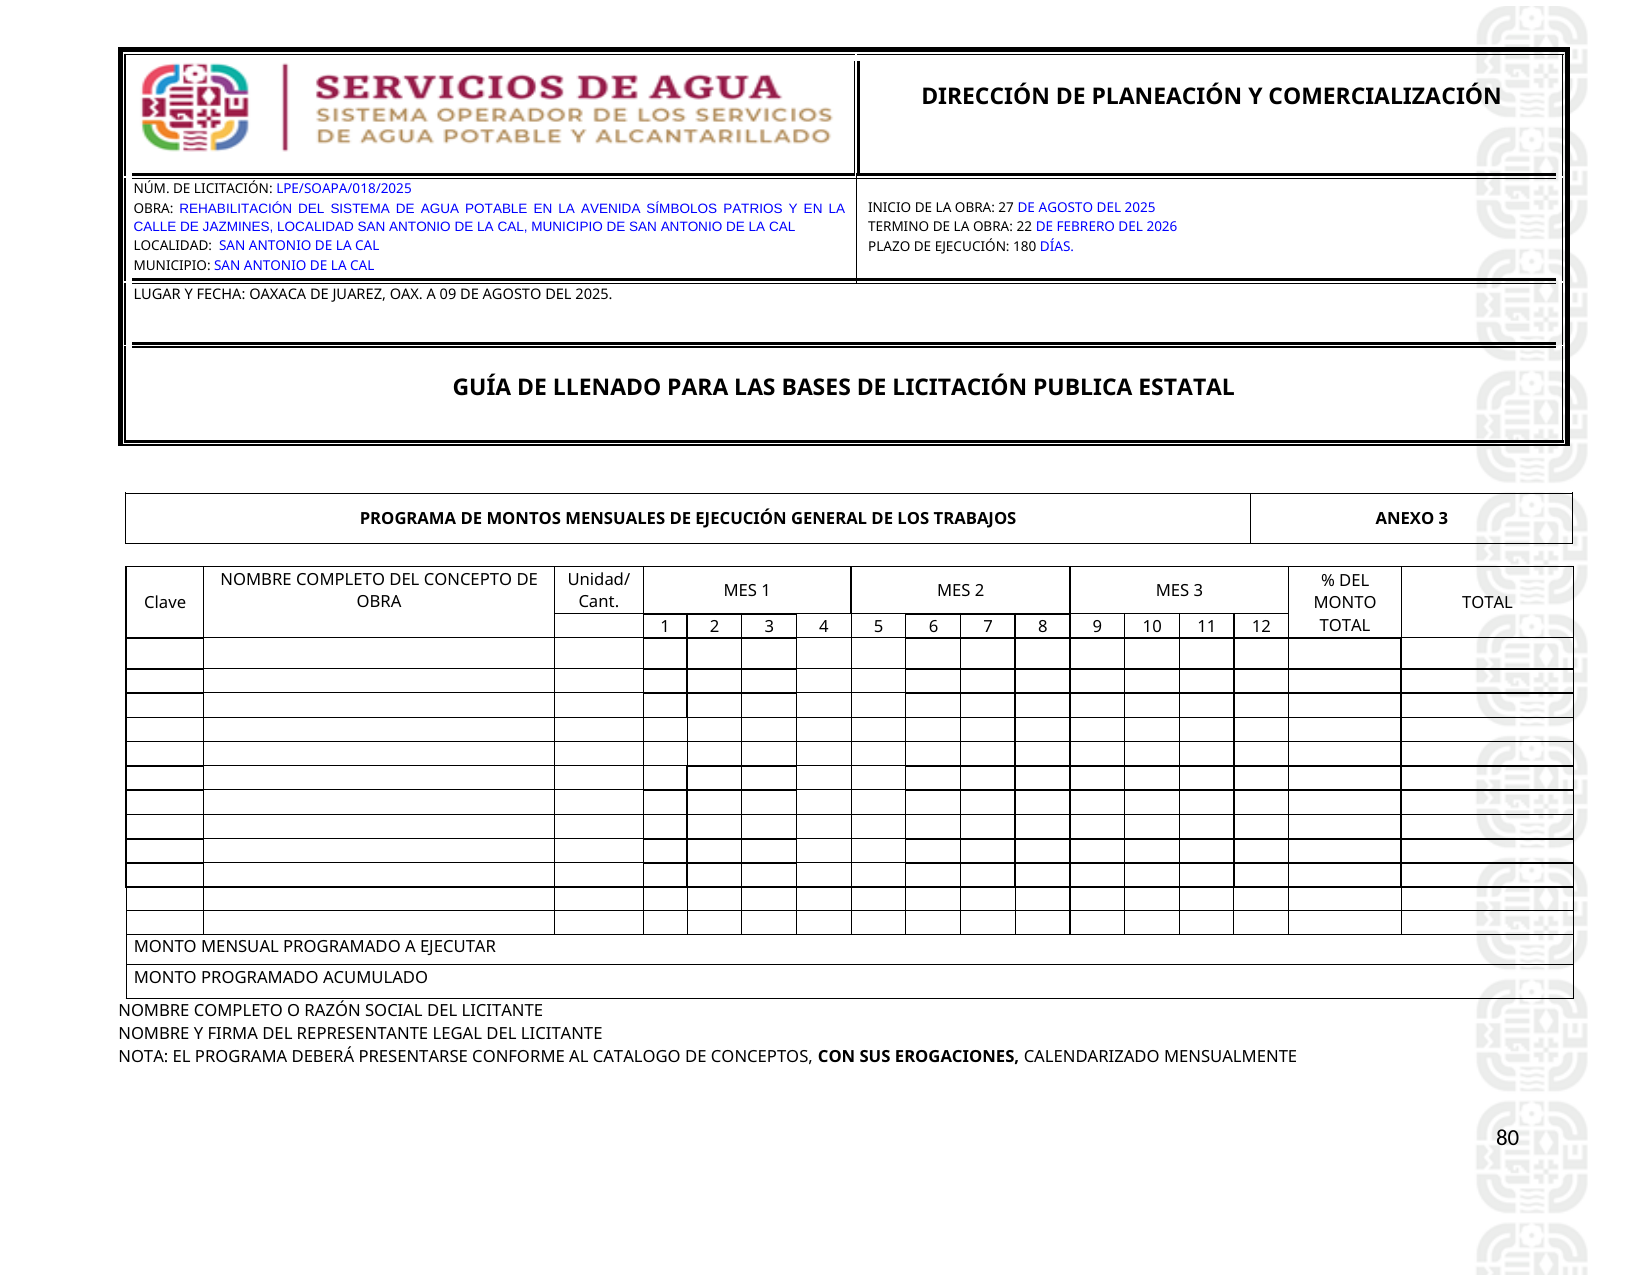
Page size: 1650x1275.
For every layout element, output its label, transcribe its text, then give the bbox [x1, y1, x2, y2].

table_cell [1289, 742, 1400, 765]
table_cell [644, 766, 686, 789]
table_header MES 3 [1071, 567, 1288, 613]
table_cell [1402, 694, 1573, 717]
table_cell [1016, 694, 1069, 717]
table_cell [1402, 840, 1573, 862]
table_cell [555, 839, 643, 862]
table_cell [1180, 840, 1233, 862]
table_cell [204, 613, 554, 637]
table_cell 2 [688, 615, 741, 637]
table_cell [1071, 791, 1124, 814]
table_cell [961, 742, 1014, 765]
table_header TOTAL [1402, 567, 1573, 637]
table_cell [1125, 815, 1179, 838]
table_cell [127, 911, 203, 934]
table_cell [852, 693, 905, 717]
table_cell [1071, 694, 1124, 717]
table_cell [204, 863, 554, 886]
table_cell [204, 815, 554, 838]
table_cell 4 [797, 614, 851, 637]
table_cell [906, 864, 960, 886]
picture [1461, 6, 1591, 999]
table_cell 11 [1180, 614, 1233, 637]
table_cell [1071, 670, 1124, 692]
table_cell [204, 888, 554, 910]
table_cell [1125, 694, 1179, 717]
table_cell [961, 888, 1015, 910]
table_cell [555, 614, 643, 637]
table_cell [1071, 767, 1124, 789]
table_cell [555, 790, 643, 814]
table_cell [961, 815, 1014, 838]
table_cell [688, 840, 741, 862]
table_cell [852, 839, 905, 862]
table_cell [906, 694, 960, 717]
table_cell [127, 670, 203, 692]
table_cell [1402, 718, 1573, 741]
table_cell [961, 791, 1014, 814]
table_cell [1402, 742, 1573, 765]
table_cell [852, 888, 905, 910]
table_cell [127, 888, 203, 910]
table_header Unidad/ Cant. [555, 567, 643, 613]
table_cell [127, 791, 203, 814]
table_cell [1235, 694, 1288, 717]
table_cell [688, 639, 741, 668]
table_cell [127, 840, 203, 862]
table_cell [742, 718, 796, 741]
table_header MES 1 [644, 567, 850, 613]
table_cell [688, 791, 741, 814]
table_cell [1016, 639, 1069, 668]
table_cell [961, 767, 1014, 789]
table_cell [852, 669, 905, 692]
picture [137, 55, 840, 166]
table_cell [1180, 718, 1233, 741]
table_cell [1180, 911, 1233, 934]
table_cell [742, 791, 796, 814]
text NOTA: EL PROGRAMA DEBERÁ PRESENTARSE CONFORME AL CATALOGO DE CONCEPTOS, CON SUS EROGACIONES, CALENDARIZADO MENSUALMENTE [118, 1044, 1624, 1067]
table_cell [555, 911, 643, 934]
table_cell [1071, 815, 1124, 838]
table_cell [1235, 840, 1288, 862]
table_cell [1016, 791, 1069, 814]
table_cell [644, 742, 687, 765]
table_cell [688, 864, 741, 886]
table_cell [204, 718, 554, 741]
table_cell [1180, 791, 1233, 814]
table_cell [688, 767, 741, 789]
table_cell [906, 639, 960, 668]
table_cell [204, 839, 554, 862]
table_cell 7 [961, 615, 1014, 637]
table_cell [644, 888, 687, 910]
table_cell [1180, 815, 1233, 838]
table_cell [1289, 639, 1400, 668]
table_cell [204, 790, 554, 814]
table_cell [1402, 864, 1573, 886]
table_cell 1 [644, 615, 686, 637]
table_cell [127, 864, 203, 886]
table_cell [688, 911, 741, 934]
table_cell [852, 718, 905, 741]
table_cell [961, 639, 1014, 668]
table_cell [1125, 718, 1179, 741]
table_header MES 2 [852, 567, 1069, 613]
table_cell [204, 693, 554, 717]
table_cell [1016, 742, 1069, 765]
table_cell [906, 767, 960, 789]
table_cell [1289, 791, 1400, 814]
table_cell [644, 670, 686, 692]
table_cell 10 [1125, 614, 1179, 637]
table_cell [742, 864, 796, 886]
table_cell [1180, 864, 1233, 886]
table_cell [1235, 864, 1288, 886]
table_cell [555, 766, 643, 789]
table_cell [852, 815, 905, 838]
table_cell [204, 742, 554, 765]
table_cell [797, 638, 851, 668]
picture [1461, 1067, 1591, 1275]
table_cell [906, 718, 960, 741]
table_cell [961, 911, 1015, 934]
table_cell [1235, 742, 1288, 765]
table_cell [1016, 864, 1069, 886]
table_cell [1402, 638, 1573, 668]
table_cell [797, 742, 851, 765]
table_cell [644, 864, 686, 886]
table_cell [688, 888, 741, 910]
table_cell [688, 670, 741, 692]
table_cell 6 [906, 615, 960, 637]
table_cell [797, 766, 851, 789]
table_cell [1125, 742, 1179, 765]
table_cell [1235, 791, 1288, 814]
table_cell [742, 742, 796, 765]
table_cell 8 [1016, 615, 1069, 637]
table_cell [906, 815, 960, 838]
table_cell [742, 840, 796, 862]
table_cell [852, 742, 905, 765]
table_cell [127, 718, 203, 741]
table_cell [644, 718, 687, 741]
table_cell [555, 863, 643, 886]
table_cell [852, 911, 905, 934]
table_cell [1071, 742, 1124, 765]
table_cell [555, 888, 643, 910]
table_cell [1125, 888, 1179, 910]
table_cell [127, 767, 203, 789]
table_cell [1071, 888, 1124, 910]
table_cell [1071, 718, 1124, 741]
table_cell [127, 742, 203, 765]
table_cell [1016, 815, 1069, 838]
table_cell [1125, 791, 1179, 814]
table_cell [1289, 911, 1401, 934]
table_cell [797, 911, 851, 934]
table_cell [1016, 840, 1069, 862]
table_header PROGRAMA DE MONTOS MENSUALES DE EJECUCIÓN GENERAL DE LOS TRABAJOS [126, 494, 1250, 543]
table_cell [906, 840, 960, 862]
table_cell [1402, 767, 1573, 789]
table_cell [742, 670, 796, 692]
table_cell 9 [1071, 614, 1124, 637]
table_cell 5 [852, 614, 905, 637]
table_header ANEXO 3 [1251, 494, 1572, 543]
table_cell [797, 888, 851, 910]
table_cell [1235, 815, 1288, 838]
table_cell [204, 638, 554, 668]
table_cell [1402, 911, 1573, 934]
table_cell [797, 815, 851, 838]
table_header NOMBRE COMPLETO DEL CONCEPTO DE OBRA [204, 567, 554, 613]
table_cell [555, 638, 643, 668]
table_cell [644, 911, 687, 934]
table_cell [797, 693, 851, 717]
table_cell [204, 766, 554, 789]
table_cell [127, 639, 203, 668]
picture [1461, 52, 1565, 444]
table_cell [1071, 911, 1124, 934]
table_cell [1125, 670, 1179, 692]
table_cell [127, 694, 203, 717]
table_cell [555, 718, 643, 741]
table_cell [797, 790, 851, 814]
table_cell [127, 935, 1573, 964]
table_cell [1402, 791, 1573, 814]
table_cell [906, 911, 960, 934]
table_cell [1180, 767, 1233, 789]
table_cell [127, 815, 203, 838]
table_cell [961, 670, 1014, 692]
table_cell [555, 669, 643, 692]
table_cell [1125, 864, 1179, 886]
text NOMBRE COMPLETO O RAZÓN SOCIAL DEL LICITANTE [118, 999, 1624, 1021]
table_cell [555, 693, 643, 717]
table_cell [555, 815, 643, 838]
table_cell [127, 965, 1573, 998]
table_cell [797, 839, 851, 862]
table_cell [1402, 670, 1573, 692]
table_cell [688, 815, 741, 838]
table_header % DEL MONTO TOTAL [1289, 567, 1401, 637]
table_cell [852, 790, 905, 814]
table_cell [742, 815, 796, 838]
table_cell [797, 669, 851, 692]
table_cell [1125, 840, 1179, 862]
table_cell [906, 742, 960, 765]
table_cell [555, 742, 643, 765]
table_cell [1125, 767, 1179, 789]
table_cell [1235, 639, 1288, 668]
table_cell [961, 694, 1014, 717]
table_cell [1016, 767, 1069, 789]
table_cell [1235, 718, 1288, 741]
table_cell [742, 694, 796, 717]
table_cell [1289, 840, 1400, 862]
table_cell [1235, 767, 1288, 789]
table_cell [1289, 815, 1400, 838]
table_cell [1071, 864, 1124, 886]
table_cell [1289, 864, 1400, 886]
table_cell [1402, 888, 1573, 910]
table_cell [1289, 670, 1400, 692]
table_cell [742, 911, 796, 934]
table_cell [644, 815, 686, 838]
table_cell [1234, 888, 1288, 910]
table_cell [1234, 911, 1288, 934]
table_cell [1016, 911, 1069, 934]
table_cell [644, 694, 686, 717]
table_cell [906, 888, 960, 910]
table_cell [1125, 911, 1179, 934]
table_cell 12 [1235, 614, 1288, 637]
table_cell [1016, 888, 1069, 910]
table_cell [1289, 694, 1400, 717]
table_cell [852, 863, 905, 886]
table_cell [1180, 694, 1233, 717]
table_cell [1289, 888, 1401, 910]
table_cell [961, 718, 1014, 741]
table_cell [204, 669, 554, 692]
table_cell [1071, 840, 1124, 862]
table_cell [1180, 742, 1233, 765]
table_cell [1071, 639, 1124, 668]
table_cell [906, 791, 960, 814]
table_cell [644, 840, 686, 862]
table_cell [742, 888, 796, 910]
table_cell [797, 863, 851, 886]
table_cell [797, 718, 851, 741]
table_cell [906, 670, 960, 692]
table_cell [644, 791, 686, 814]
table_cell [1289, 767, 1400, 789]
table_cell [961, 840, 1014, 862]
table_cell [688, 718, 741, 741]
table_cell [1180, 639, 1233, 668]
table_cell [1180, 670, 1233, 692]
table_cell [1235, 670, 1288, 692]
table_cell [1016, 670, 1069, 692]
table_cell 3 [742, 615, 796, 637]
table_cell [688, 694, 741, 717]
table_cell [1125, 639, 1179, 668]
text NOMBRE Y FIRMA DEL REPRESENTANTE LEGAL DEL LICITANTE [118, 1021, 1624, 1044]
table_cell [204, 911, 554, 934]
table_cell [688, 742, 741, 765]
table_cell [1402, 815, 1573, 838]
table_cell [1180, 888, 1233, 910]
table_cell [852, 638, 905, 668]
table_cell [852, 766, 905, 789]
table_cell [742, 767, 796, 789]
table_header Clave [127, 567, 203, 637]
table_cell [961, 864, 1014, 886]
table_cell [742, 639, 796, 668]
table_cell [644, 639, 686, 668]
table_cell [1016, 718, 1069, 741]
table_cell [1289, 718, 1400, 741]
